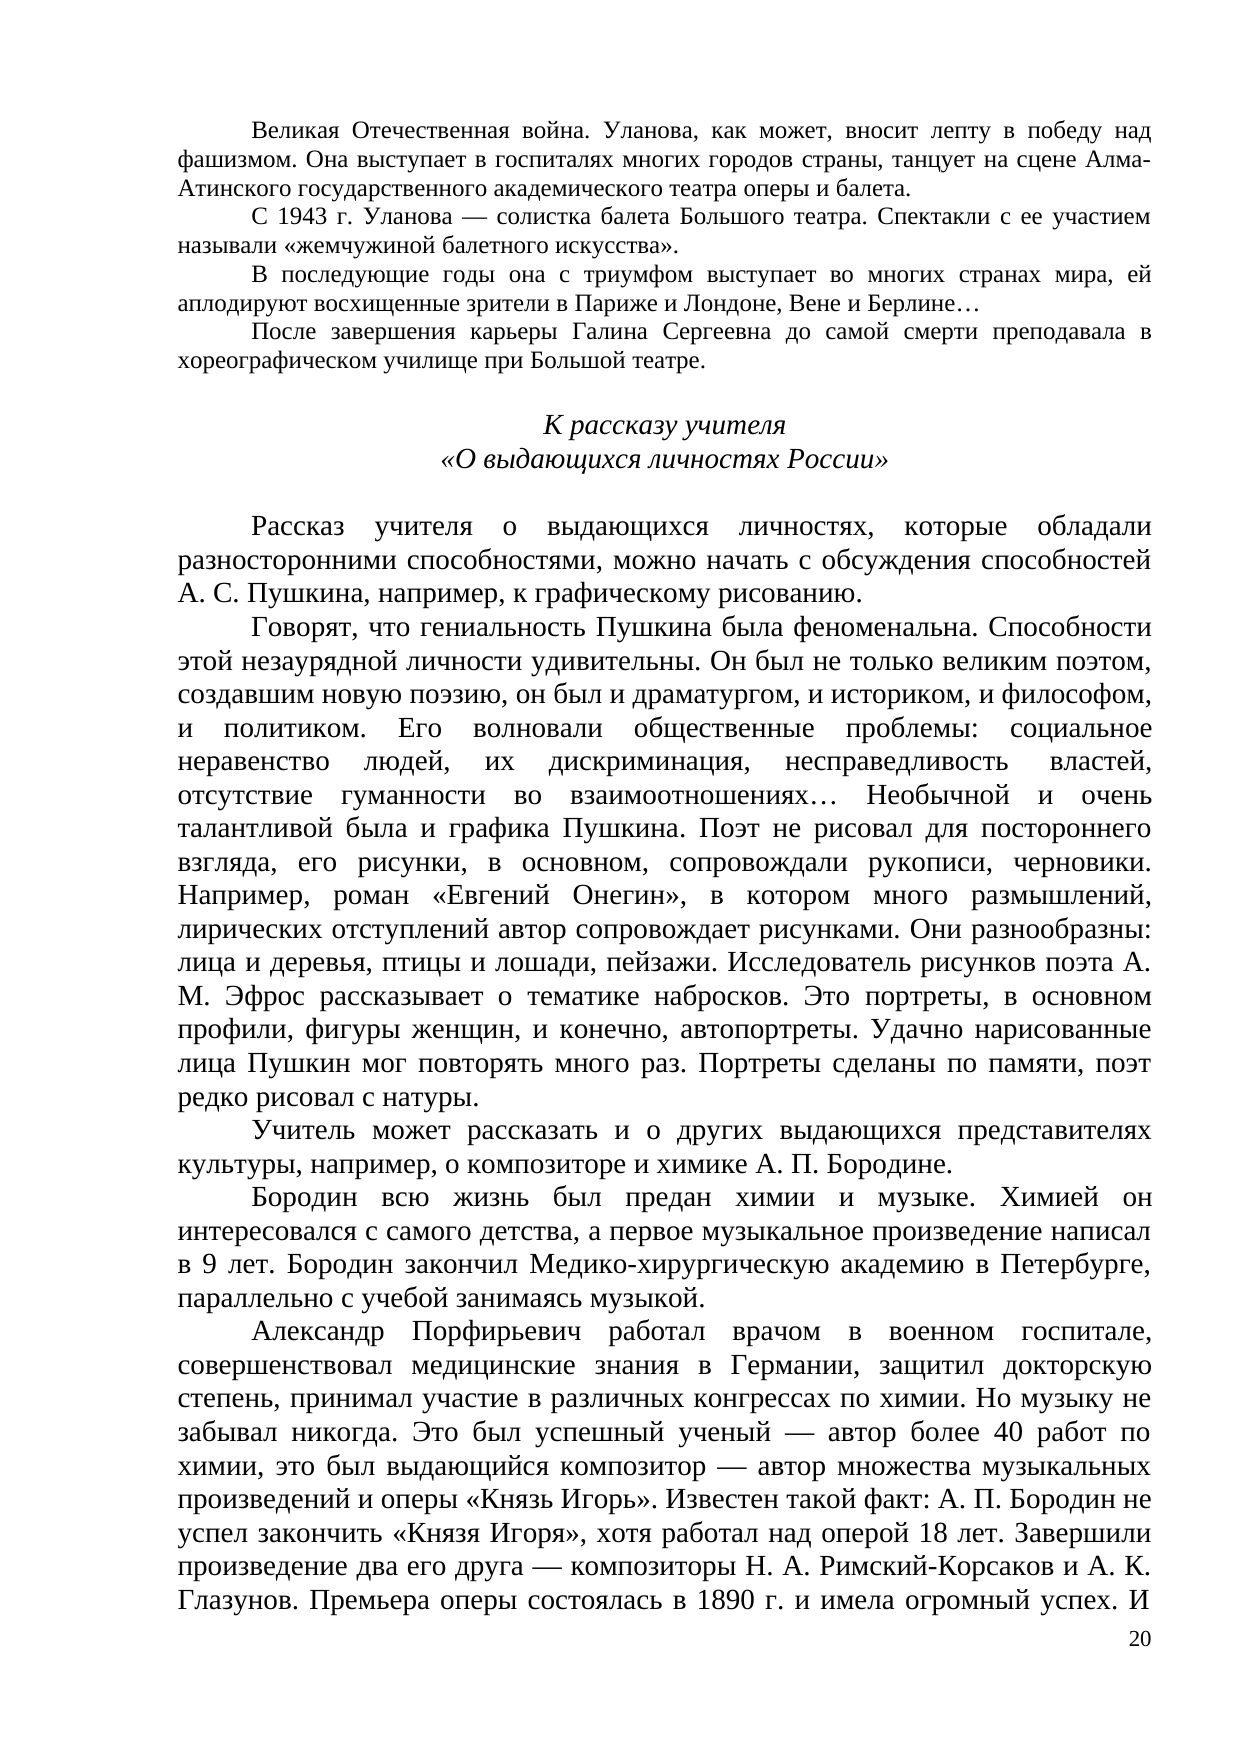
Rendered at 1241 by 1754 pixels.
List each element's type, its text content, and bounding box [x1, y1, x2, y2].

text Александр Порфирьевич работал врачом в военном госпитале, совершенствовал медицинские знания в Германии, защитил докторскую степень, принимал участие в различных конгрессах по химии. Но музыку не забывал никогда. Это был успешный ученый — автор более 40 работ по химии, это был выдающийся композитор — автор множества музыкальных произведений и оперы «Князь Игорь». Известен такой факт: А. П. Бородин не успел закончить «Князя Игоря», хотя работал над оперой 18 лет. Завершили произведение два его друга — композиторы Н. А. Римский-Корсаков и А. К. Глазунов. Премьера оперы состоялась в 1890 г. и имела огромный успех. И [177, 1313, 1152, 1615]
text Великая Отечественная война. Уланова, как может, вносит лепту в победу над фашизмом. Она выступает в госпиталях многих городов страны, танцует на сцене Алма- Атинского государственного академического театра оперы и балета. [177, 115, 1152, 201]
text Бородин всю жизнь был предан химии и музыке. Химией он интересовался с самого детства, а первое музыкальное произведение написал в 9 лет. Бородин закончил Медико-хирургическую академию в Петербурге, параллельно с учебой занимаясь музыкой. [177, 1179, 1152, 1313]
text К рассказу учителя [183, 408, 1146, 441]
text «О выдающихся личностях России» [183, 441, 1146, 475]
text В последующие годы она с триумфом выступает во многих странах мира, ей аплодируют восхищенные зрители в Париже и Лондоне, Вене и Берлине… [177, 259, 1152, 316]
text После завершения карьеры Галина Сергеевна до самой смерти преподавала в хореографическом училище при Большой театре. [177, 316, 1152, 374]
text Говорят, что гениальность Пушкина была феноменальна. Способности этой незаурядной личности удивительны. Он был не только великим поэтом, создавшим новую поэзию, он был и драматургом, и историком, и философом, и политиком. Его волновали общественные проблемы: социальное неравенство людей, их дискриминация, несправедливость властей, отсутствие гуманности во взаимоотношениях… Необычной и очень талантливой была и графика Пушкина. Поэт не рисовал для постороннего взгляда, его рисунки, в основном, сопровождали рукописи, черновики. Например, роман «Евгений Онегин», в котором много размышлений, лирических отступлений автор сопровождает рисунками. Они разнообразны: лица и деревья, птицы и лошади, пейзажи. Исследователь рисунков поэта А. М. Эфрос рассказывает о тематике набросков. Это портреты, в основном профили, фигуры женщин, и конечно, автопортреты. Удачно нарисованные лица Пушкин мог повторять много раз. Портреты сделаны по памяти, поэт редко рисовал с натуры. [177, 609, 1152, 1112]
text Рассказ учителя о выдающихся личностях, которые обладали разносторонними способностями, можно начать с обсуждения способностей А. С. Пушкина, например, к графическому рисованию. [177, 508, 1152, 609]
text С 1943 г. Уланова — солистка балета Большого театра. Спектакли с ее участием называли «жемчужиной балетного искусства». [177, 201, 1152, 259]
text Учитель может рассказать и о других выдающихся представителях культуры, например, о композиторе и химике А. П. Бородине. [177, 1112, 1152, 1179]
